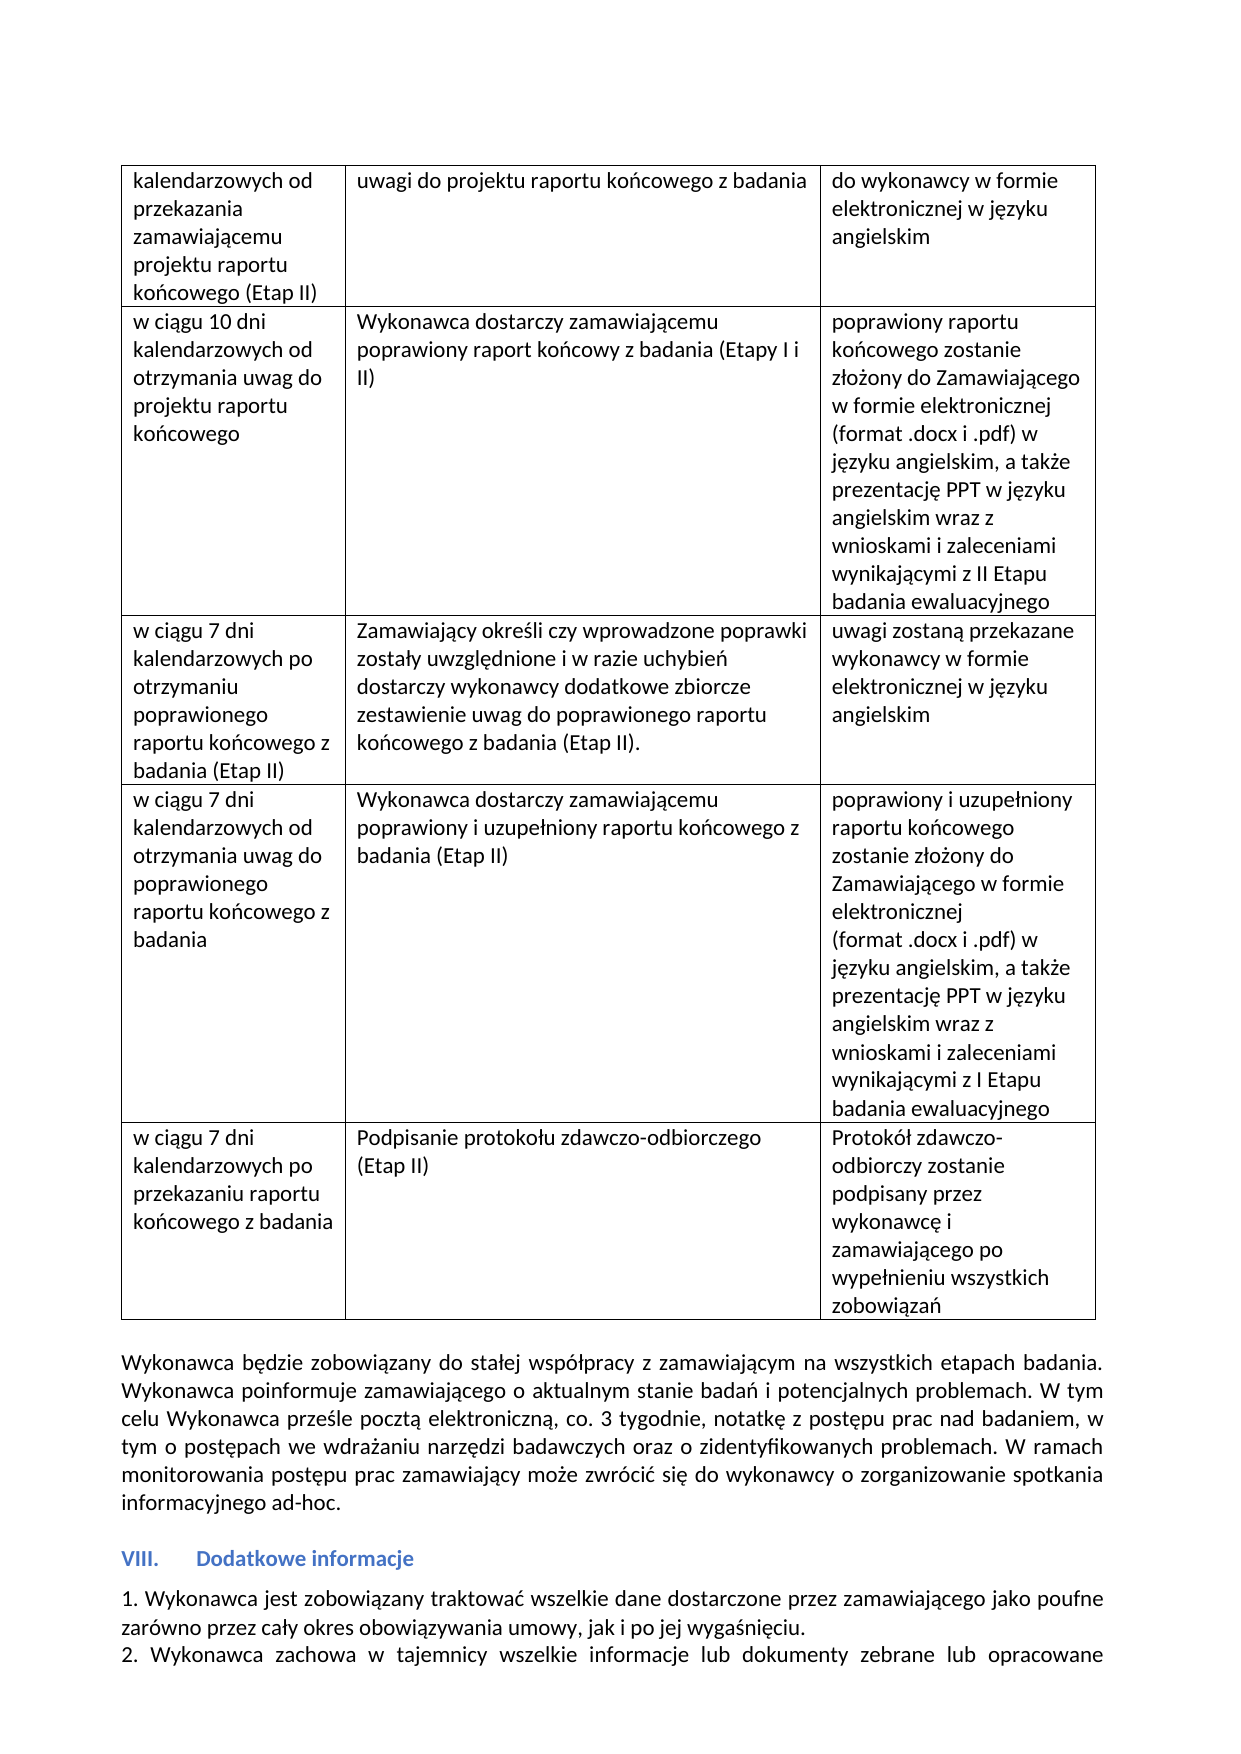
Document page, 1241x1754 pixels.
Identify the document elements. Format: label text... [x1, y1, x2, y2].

text 1. Wykonawca jest zobowiązany traktować wszelkie dane dostarczone przez zamawiającego jako poufne zarówno przez cały okres obowiązywania umowy, jak i po jej wygaśnięciu. [121, 1584, 1105, 1641]
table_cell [346, 166, 820, 306]
subtitle Dodatkowe informacje [121, 1544, 1105, 1572]
table_cell Podpisanie protokołu zdawczo-odbiorczego (Etap II) [346, 1123, 820, 1319]
table_cell Zamawiający określi czy wprowadzone poprawki zostały uwzględnione i w razie uchybień dostarczy wykonawcy dodatkowe zbiorcze zestawienie uwag do poprawionego raportu końcowego z badania (Etap II). [346, 616, 820, 784]
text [121, 1641, 1105, 1669]
table_cell poprawiony i uzupełniony raportu końcowego zostanie złożony do Zamawiającego w formie elektronicznej (format .docx i .pdf) w języku angielskim, a także prezentację PPT w języku angielskim wraz z wnioskami i zaleceniami wynikającymi z I Etapu badania ewaluacyjnego [821, 785, 1095, 1122]
text Wykonawca będzie zobowiązany do stałej współpracy z zamawiającym na wszystkich etapach badania. Wykonawca poinformuje zamawiającego o aktualnym stanie badań i potencjalnych problemach. W tym celu Wykonawca prześle pocztą elektroniczną, co. 3 tygodnie, notatkę z postępu prac nad badaniem, w tym o postępach we wdrażaniu narzędzi badawczych oraz o zidentyfikowanych problemach. W ramach monitorowania postępu prac zamawiający może zwrócić się do wykonawcy o zorganizowanie spotkania informacyjnego ad-hoc. [121, 1348, 1105, 1516]
table_cell uwagi zostaną przekazane wykonawcy w formie elektronicznej w języku angielskim [821, 616, 1095, 784]
table_cell w ciągu 10 dni kalendarzowych od otrzymania uwag do projektu raportu końcowego [122, 307, 345, 615]
table_cell w ciągu 7 dni kalendarzowych po otrzymaniu poprawionego raportu końcowego z badania (Etap II) [122, 616, 345, 784]
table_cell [122, 166, 345, 306]
table_cell w ciągu 7 dni kalendarzowych po przekazaniu raportu końcowego z badania [122, 1123, 345, 1319]
table_cell Wykonawca dostarczy zamawiającemu poprawiony raport końcowy z badania (Etapy I i II) [346, 307, 820, 615]
table_cell w ciągu 7 dni kalendarzowych od otrzymania uwag do poprawionego raportu końcowego z badania [122, 785, 345, 1122]
table_cell Protokół zdawczo-odbiorczy zostanie podpisany przez wykonawcę i zamawiającego po wypełnieniu wszystkich zobowiązań [821, 1123, 1095, 1319]
table_cell Wykonawca dostarczy zamawiającemu poprawiony i uzupełniony raportu końcowego z badania (Etap II) [346, 785, 820, 1122]
table_cell poprawiony raportu końcowego zostanie złożony do Zamawiającego w formie elektronicznej (format .docx i .pdf) w języku angielskim, a także prezentację PPT w języku angielskim wraz z wnioskami i zaleceniami wynikającymi z II Etapu badania ewaluacyjnego [821, 307, 1095, 615]
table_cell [821, 166, 1095, 306]
